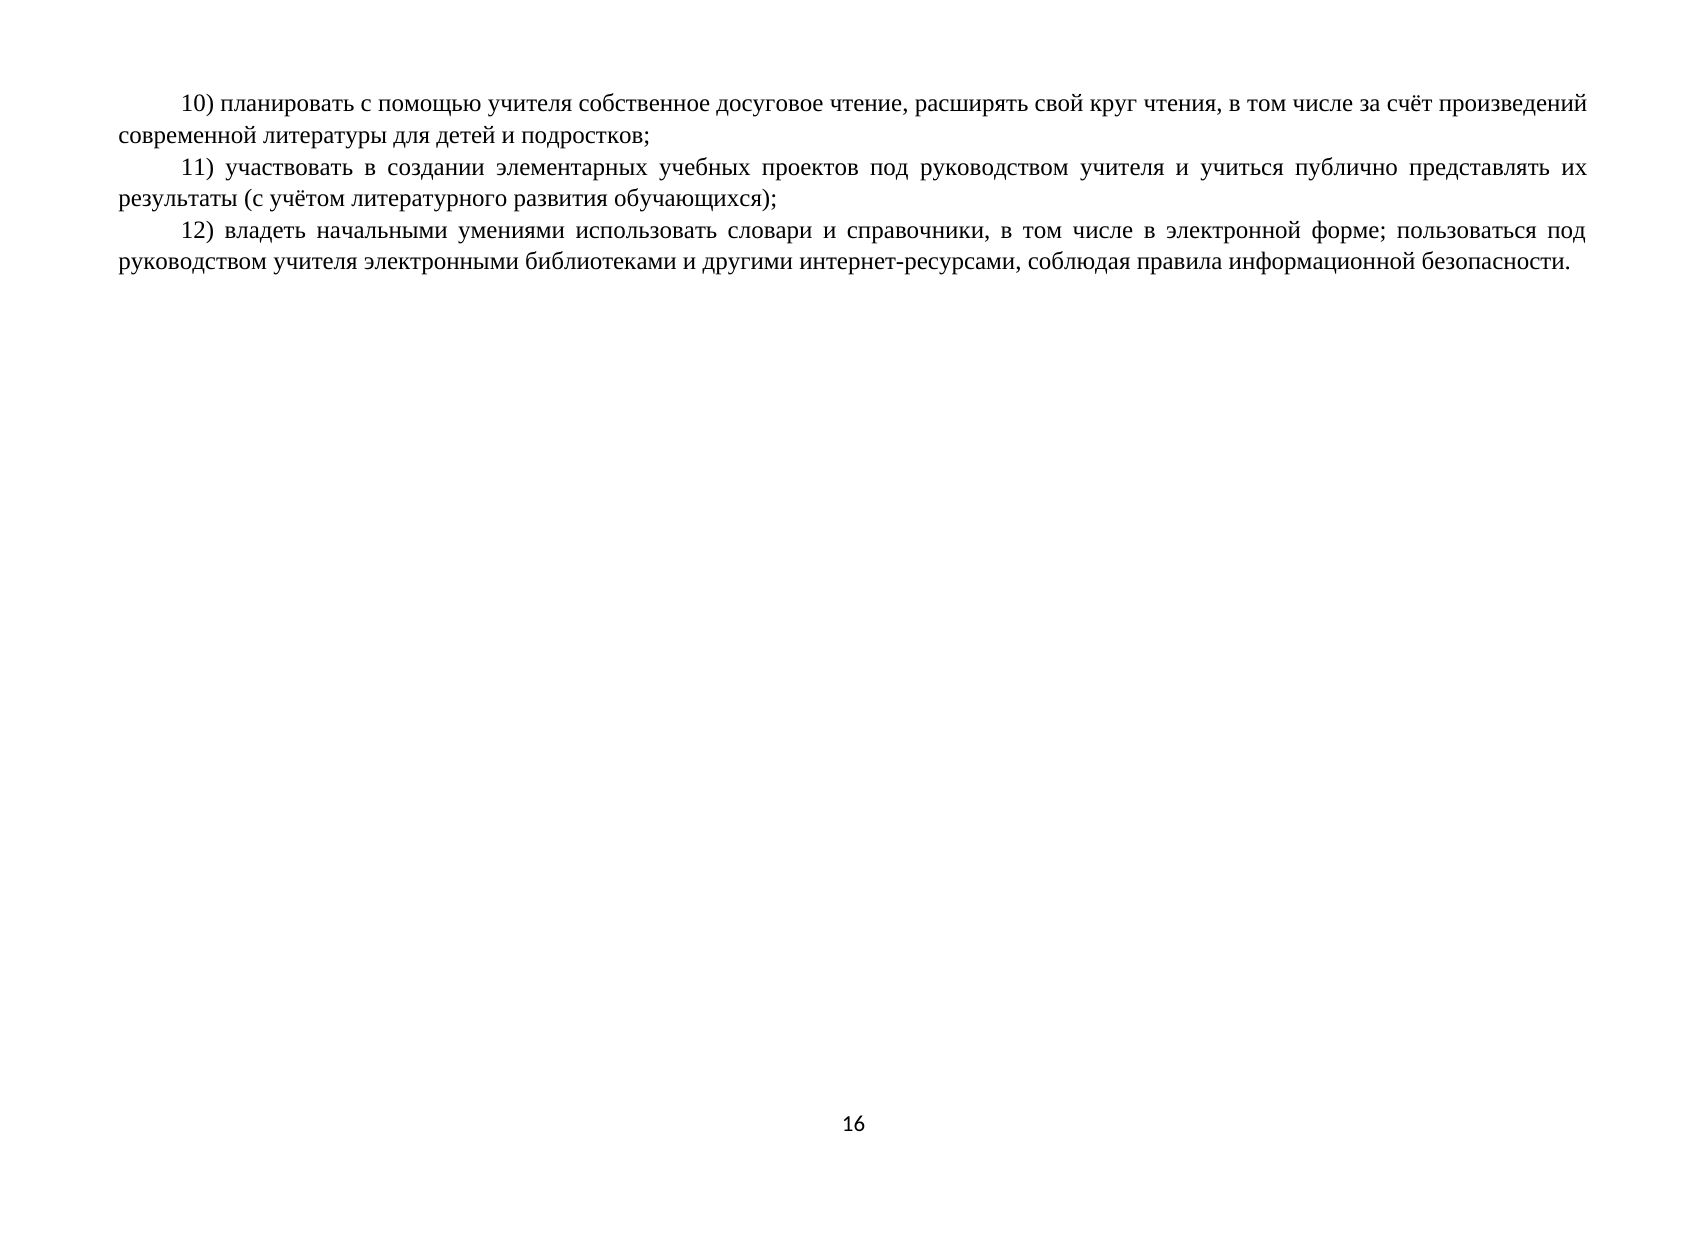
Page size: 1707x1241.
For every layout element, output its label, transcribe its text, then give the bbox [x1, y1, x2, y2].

text 10) планировать с помощью учителя собственное досуговое чтение, расширять свой круг чтения, в том числе за счёт произведений современной литературы для детей и подростков; [118, 88, 1588, 149]
text 12) владеть начальными умениями использовать словари и справочники, в том числе в электронной форме; пользоваться под руководством учителя электронными библиотеками и другими интернет-ресурсами, соблюдая правила информационной безопасности. [118, 215, 1588, 275]
text 11) участвовать в создании элементарных учебных проектов под руководством учителя и учиться публично представлять их результаты (с учётом литературного развития обучающихся); [118, 152, 1588, 212]
